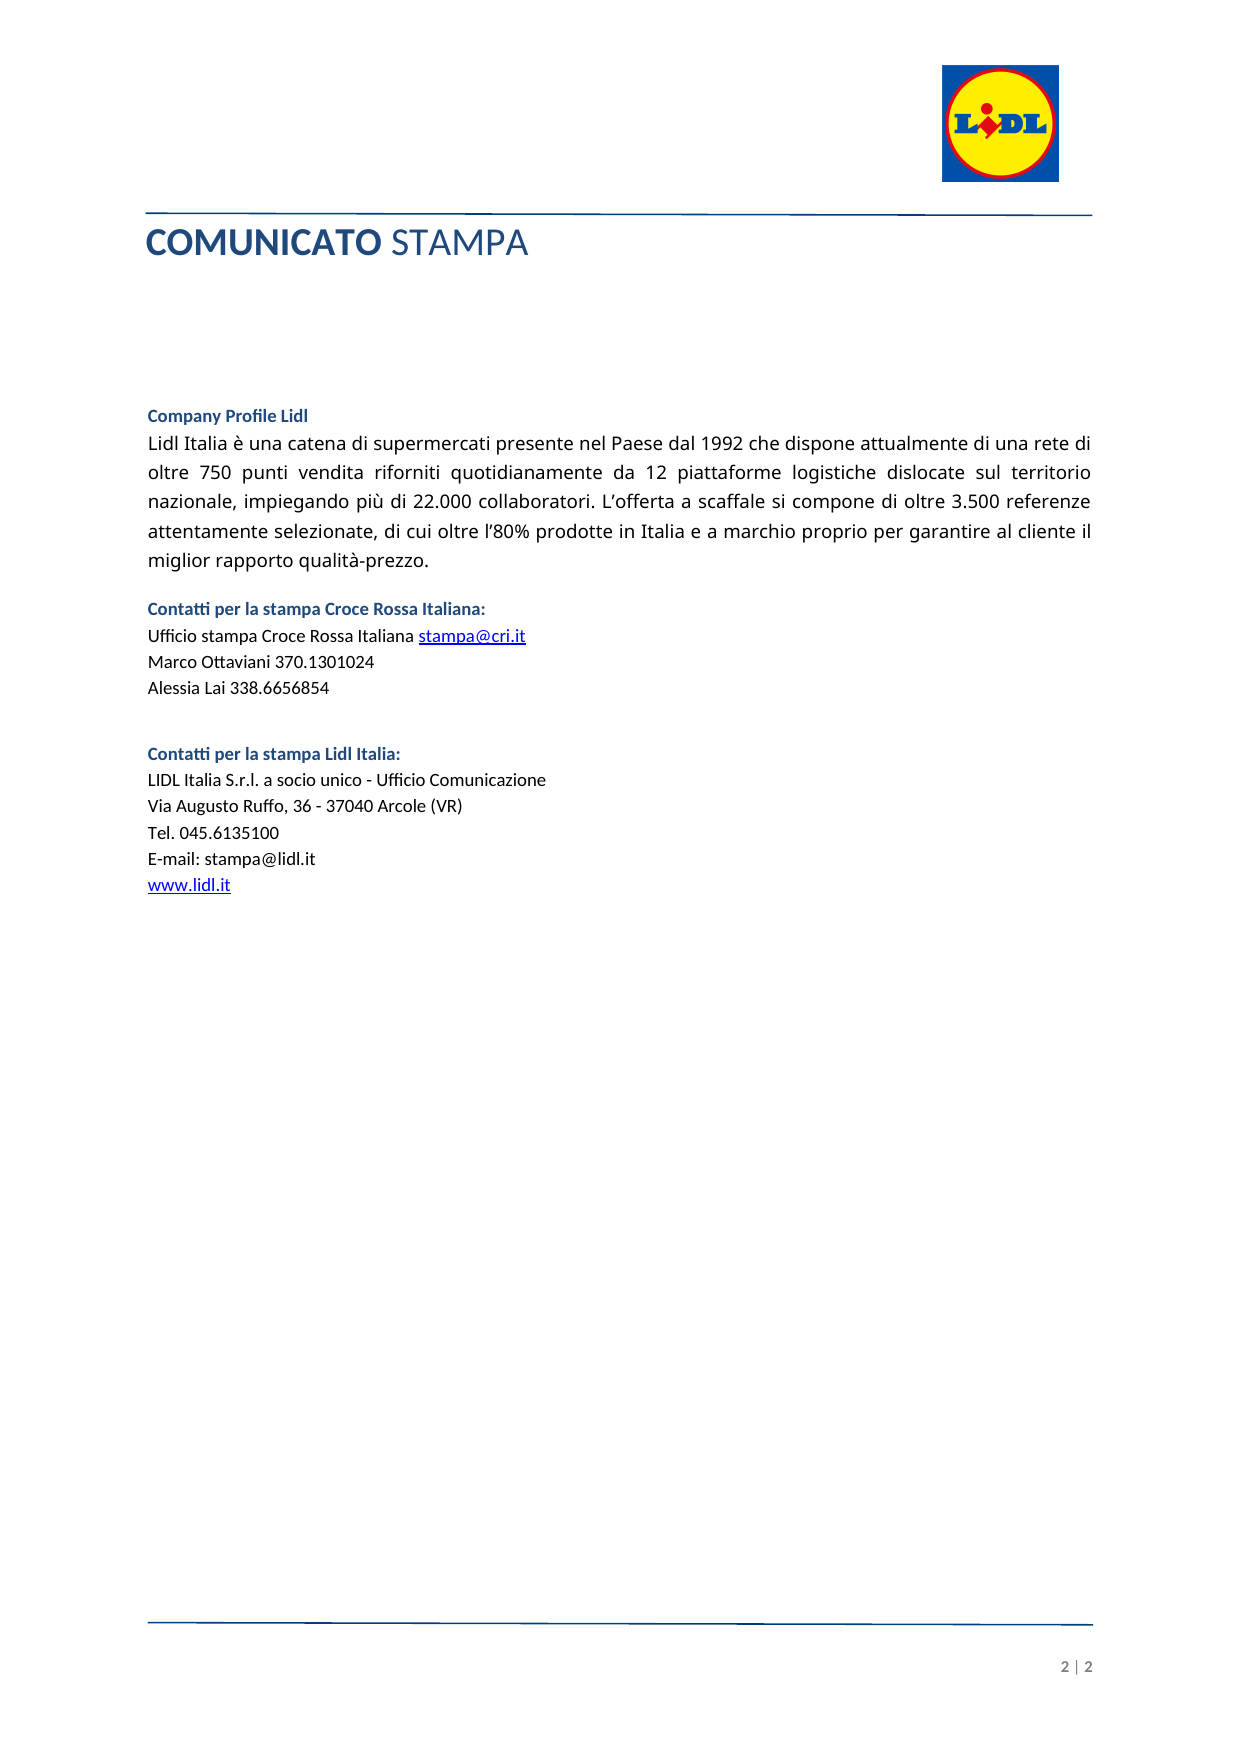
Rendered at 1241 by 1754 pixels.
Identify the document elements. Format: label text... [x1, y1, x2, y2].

text Company Profile Lidl [148, 404, 1092, 427]
text Lidl Italia è una catena di supermercati presente nel Paese dal 1992 che dispone attualmente di una rete di oltre 750 punti vendita riforniti quotidianamente da 12 piattaforme logistiche dislocate sul territorio nazionale, impiegando più di 22.000 collaboratori. L’offerta a scaffale si compone di oltre 3.500 referenze attentamente selezionate, di cui oltre l’80% prodotte in Italia e a marchio proprio per garantire al cliente il miglior rapporto qualità-prezzo. [148, 430, 1092, 573]
text Marco Ottaviani 370.1301024 [148, 650, 1092, 673]
text Alessia Lai 338.6656854 [148, 677, 1092, 699]
text Via Augusto Ruffo, 36 - 37040 Arcole (VR) [148, 794, 1092, 817]
text LIDL Italia S.r.l. a socio unico - Ufficio Comunicazione [148, 768, 1092, 791]
text Tel. 045.6135100 [148, 821, 1092, 844]
text Contatti per la stampa Croce Rossa Italiana: [148, 597, 1092, 620]
text www.lidl.it [148, 873, 1092, 896]
text E-mail: stampa@lidl.it [148, 847, 1092, 870]
text Contatti per la stampa Lidl Italia: [148, 742, 1092, 765]
picture [941, 64, 1060, 183]
text Ufficio stampa Croce Rossa Italiana stampa@cri.it [148, 624, 1092, 647]
